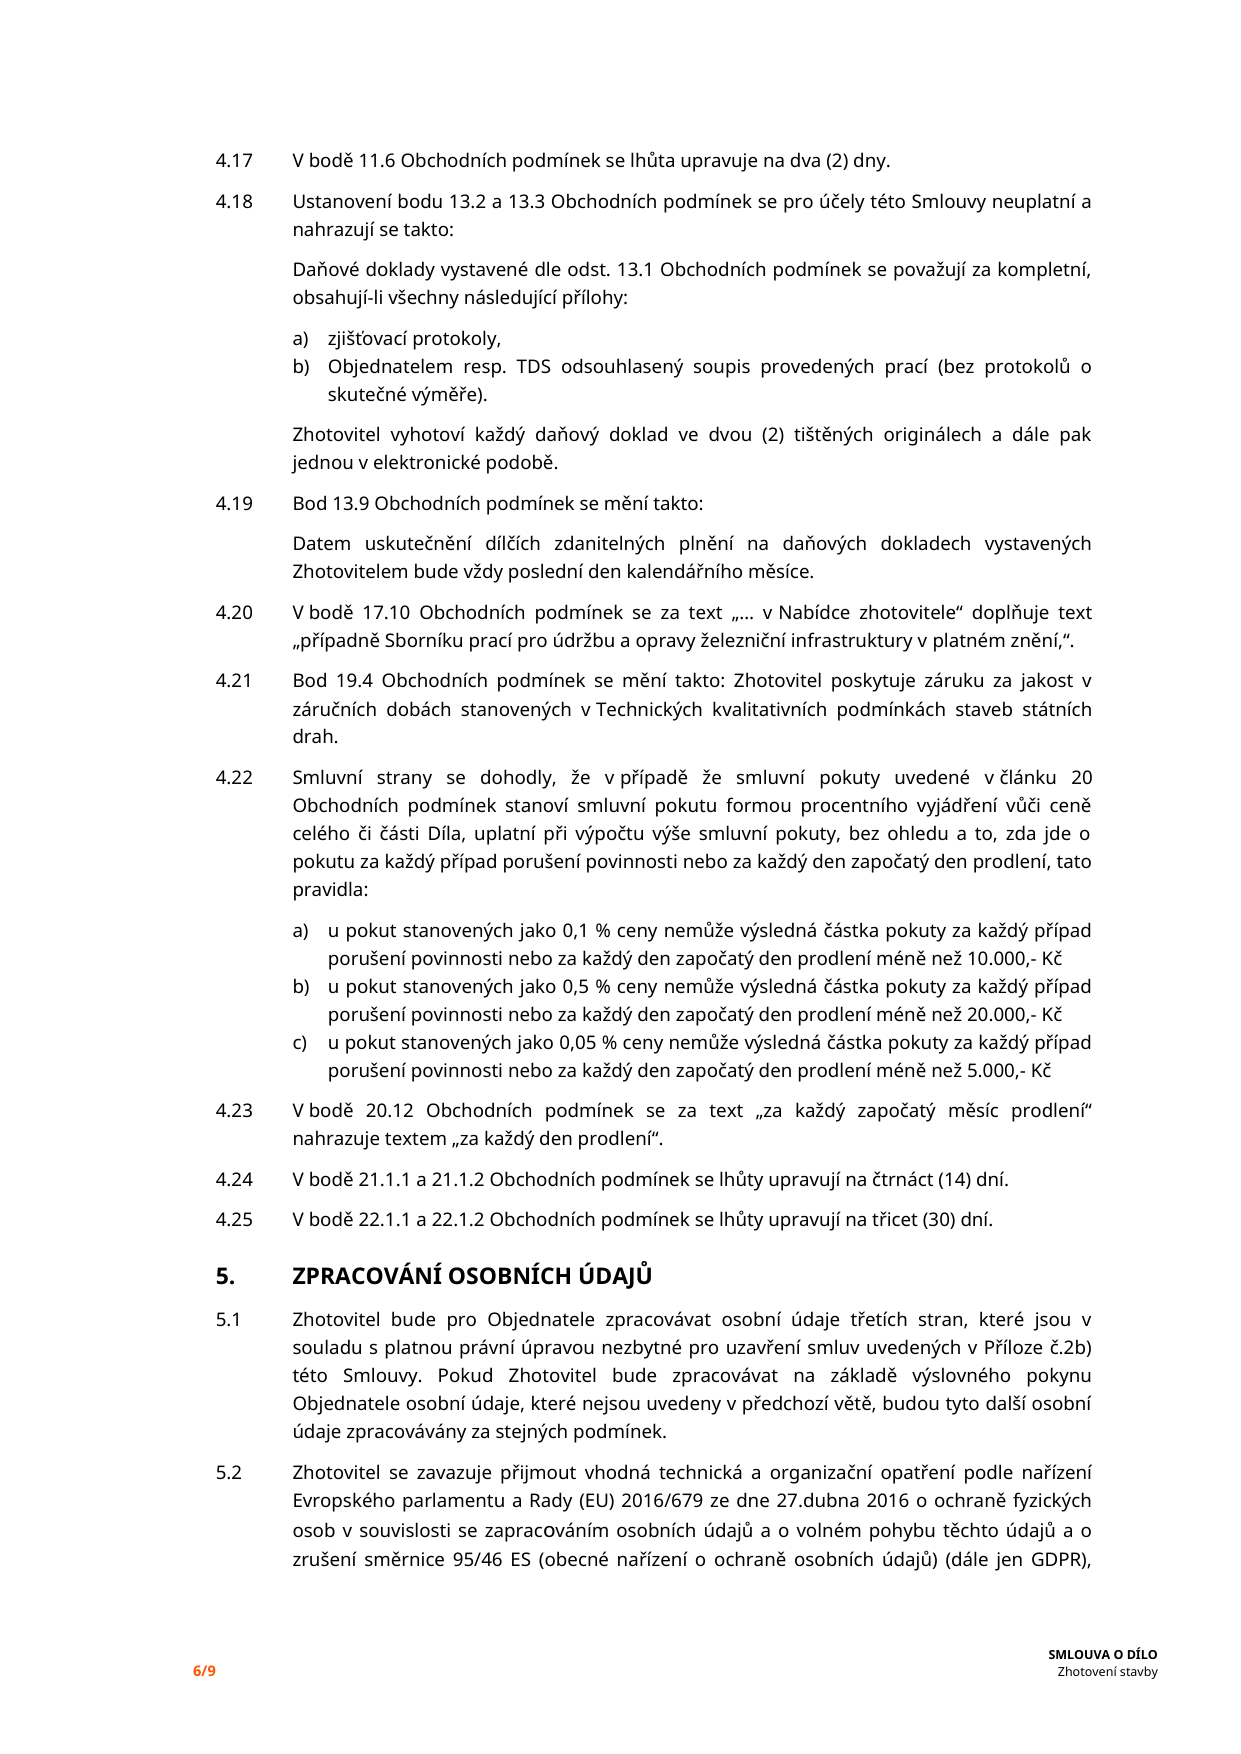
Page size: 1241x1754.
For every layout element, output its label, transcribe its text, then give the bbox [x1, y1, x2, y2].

text Bod 13.9 Obchodních podmínek se mění takto: [216, 490, 1093, 516]
text V bodě 20.12 Obchodních podmínek se za text „za každý započatý měsíc prodlení“ nahrazuje textem „za každý den prodlení“. [216, 1098, 1093, 1151]
list Datem uskutečnění dílčích zdanitelných plnění na daňových dokladech vystavených Zhotovitelem bude vždy poslední den kalendářního měsíce. [292, 531, 1093, 584]
text ZPRACOVÁNÍ OSOBNÍCH ÚDAJŮ [216, 1260, 1093, 1291]
text Ustanovení bodu 13.2 a 13.3 Obchodních podmínek se pro účely této Smlouvy neuplatní a nahrazují se takto: [216, 188, 1093, 242]
text Smluvní strany se dohodly, že v případě že smluvní pokuty uvedené v článku 20 Obchodních podmínek stanoví smluvní pokutu formou procentního vyjádření vůči ceně celého či části Díla, uplatní při výpočtu výše smluvní pokuty, bez ohledu a to, zda jde o pokutu za každý případ porušení povinnosti nebo za každý den započatý den prodlení, tato pravidla: [216, 764, 1093, 902]
list zjišťovací protokoly, [292, 325, 1093, 351]
text Objednatelem resp. TDS odsouhlasený soupis provedených prací (bez protokolů o skutečné výměře). [292, 353, 1093, 407]
text u pokut stanovených jako 0,05 % ceny nemůže výsledná částka pokuty za každý případ porušení povinnosti nebo za každý den započatý den prodlení méně než 5.000,- Kč [292, 1029, 1093, 1083]
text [216, 1459, 1093, 1571]
text V bodě 21.1.1 a 21.1.2 Obchodních podmínek se lhůty upravují na čtrnáct (14) dní. [216, 1166, 1093, 1192]
text V bodě 11.6 Obchodních podmínek se lhůta upravuje na dva (2) dny. [216, 147, 1093, 173]
list u pokut stanovených jako 0,1 % ceny nemůže výsledná částka pokuty za každý případ porušení povinnosti nebo za každý den započatý den prodlení méně než 10.000,- Kč [292, 917, 1093, 971]
text u pokut stanovených jako 0,5 % ceny nemůže výsledná částka pokuty za každý případ porušení povinnosti nebo za každý den započatý den prodlení méně než 20.000,- Kč [292, 973, 1093, 1027]
text V bodě 17.10 Obchodních podmínek se za text „… v Nabídce zhotovitele“ doplňuje text „případně Sborníku prací pro údržbu a opravy železniční infrastruktury v platném znění,“. [216, 599, 1093, 653]
text V bodě 22.1.1 a 22.1.2 Obchodních podmínek se lhůty upravují na třicet (30) dní. [216, 1207, 1093, 1232]
text Bod 19.4 Obchodních podmínek se mění takto: Zhotovitel poskytuje záruku za jakost v záručních dobách stanovených v Technických kvalitativních podmínkách staveb státních drah. [216, 668, 1093, 749]
text Zhotovitel vyhotoví každý daňový doklad ve dvou (2) tištěných originálech a dále pak jednou v elektronické podobě. [292, 422, 1093, 475]
text Zhotovitel bude pro Objednatele zpracovávat osobní údaje třetích stran, které jsou v souladu s platnou právní úpravou nezbytné pro uzavření smluv uvedených v Příloze č.2b) této Smlouvy. Pokud Zhotovitel bude zpracovávat na základě výslovného pokynu Objednatele osobní údaje, které nejsou uvedeny v předchozí větě, budou tyto další osobní údaje zpracovávány za stejných podmínek. [216, 1307, 1093, 1444]
text Daňové doklady vystavené dle odst. 13.1 Obchodních podmínek se považují za kompletní, obsahují-li všechny následující přílohy: [292, 257, 1093, 310]
